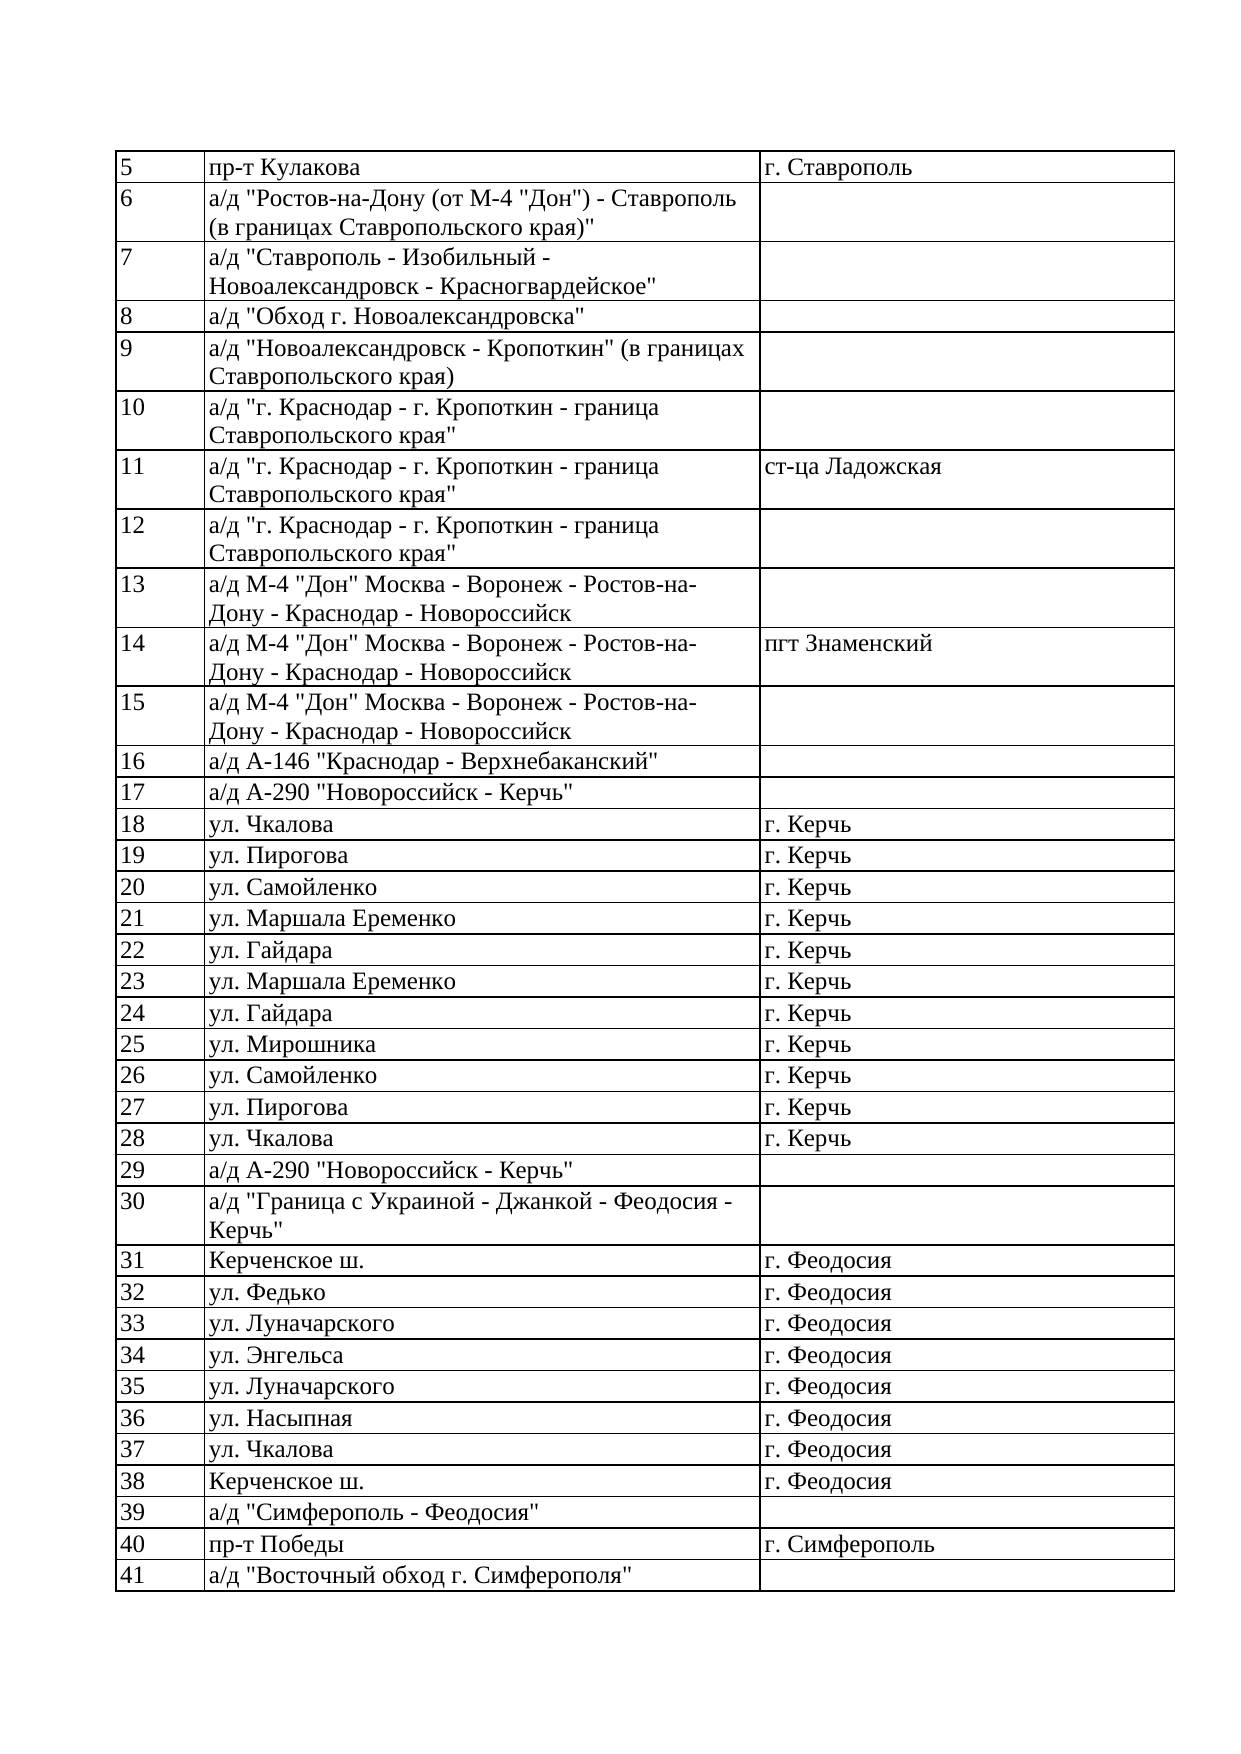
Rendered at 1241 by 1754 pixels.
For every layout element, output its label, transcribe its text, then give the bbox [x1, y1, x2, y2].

table_cell 41 [117, 1560, 204, 1590]
table_cell г. Керчь [761, 1061, 1174, 1091]
table_cell г. Феодосия [761, 1434, 1174, 1464]
table_cell 7 [117, 242, 204, 299]
table_cell г. Керчь [761, 872, 1174, 902]
table_cell [761, 1497, 1174, 1527]
table_cell Керченское ш. [205, 1246, 759, 1275]
table_cell а/д "г. Краснодар - г. Кропоткин - граница Ставропольского края" [205, 392, 759, 449]
table_cell г. Ставрополь [761, 152, 1174, 181]
table_cell 20 [117, 872, 204, 902]
table_cell [761, 392, 1174, 449]
table_cell 16 [117, 746, 204, 776]
table_cell 25 [117, 1029, 204, 1059]
table_cell ул. Пирогова [205, 841, 759, 870]
table_cell ул. Пирогова [205, 1092, 759, 1122]
table_cell г. Керчь [761, 1092, 1174, 1122]
table_cell 32 [117, 1277, 204, 1307]
table_cell г. Керчь [761, 841, 1174, 870]
table_cell 19 [117, 841, 204, 870]
table_cell 39 [117, 1497, 204, 1527]
table_cell 5 [117, 152, 204, 181]
table_cell г. Феодосия [761, 1371, 1174, 1401]
table_cell ул. Насыпная [205, 1403, 759, 1433]
table_cell [761, 778, 1174, 807]
table_cell г. Керчь [761, 1029, 1174, 1059]
table_cell пгт Знаменский [761, 628, 1174, 685]
table_cell г. Керчь [761, 935, 1174, 965]
table_cell Керченское ш. [205, 1466, 759, 1496]
table_cell 13 [117, 569, 204, 626]
table_cell [761, 569, 1174, 626]
table_cell а/д "Ростов-на-Дону (от М-4 "Дон") - Ставрополь (в границах Ставропольского края)" [205, 183, 759, 241]
table_cell а/д А-290 "Новороссийск - Керчь" [205, 778, 759, 807]
table_cell 18 [117, 809, 204, 839]
table_cell а/д "Ставрополь - Изобильный - Новоалександровск - Красногвардейское" [205, 242, 759, 299]
table_cell 34 [117, 1340, 204, 1370]
table_cell а/д А-146 "Краснодар - Верхнебаканский" [205, 746, 759, 776]
table_cell г. Феодосия [761, 1246, 1174, 1275]
table_cell а/д "Новоалександровск - Кропоткин" (в границах Ставропольского края) [205, 333, 759, 390]
table_cell 29 [117, 1155, 204, 1185]
table_cell а/д М-4 "Дон" Москва - Воронеж - Ростов-на- Дону - Краснодар - Новороссийск [205, 687, 759, 744]
table_cell ул. Самойленко [205, 1061, 759, 1091]
table_cell ул. Гайдара [205, 998, 759, 1028]
table_cell ул. Луначарского [205, 1371, 759, 1401]
table_cell а/д М-4 "Дон" Москва - Воронеж - Ростов-на- Дону - Краснодар - Новороссийск [205, 569, 759, 626]
table_cell ст-ца Ладожская [761, 451, 1174, 508]
table_cell г. Керчь [761, 1124, 1174, 1153]
table_cell [761, 1560, 1174, 1590]
table_cell 33 [117, 1308, 204, 1338]
table_cell [761, 687, 1174, 744]
table_cell [761, 1187, 1174, 1244]
table_cell 9 [117, 333, 204, 390]
table_cell 31 [117, 1246, 204, 1275]
table_cell а/д "г. Краснодар - г. Кропоткин - граница Ставропольского края" [205, 451, 759, 508]
table_cell а/д "Симферополь - Феодосия" [205, 1497, 759, 1527]
table_cell 36 [117, 1403, 204, 1433]
table_cell 10 [117, 392, 204, 449]
table_cell г. Феодосия [761, 1466, 1174, 1496]
table_cell а/д М-4 "Дон" Москва - Воронеж - Ростов-на- Дону - Краснодар - Новороссийск [205, 628, 759, 685]
table_cell 15 [117, 687, 204, 744]
table_cell 23 [117, 966, 204, 996]
table_cell ул. Энгельса [205, 1340, 759, 1370]
table_cell [761, 1155, 1174, 1185]
table_cell ул. Маршала Еременко [205, 966, 759, 996]
table_cell [761, 510, 1174, 567]
table_cell ул. Чкалова [205, 809, 759, 839]
table_cell пр-т Кулакова [205, 152, 759, 181]
table_cell ул. Гайдара [205, 935, 759, 965]
table_cell г. Феодосия [761, 1308, 1174, 1338]
table_cell пр-т Победы [205, 1529, 759, 1558]
table_cell г. Феодосия [761, 1403, 1174, 1433]
table_cell 26 [117, 1061, 204, 1091]
table_cell а/д А-290 "Новороссийск - Керчь" [205, 1155, 759, 1185]
table_cell [761, 242, 1174, 299]
table_cell 8 [117, 301, 204, 331]
table_cell 14 [117, 628, 204, 685]
table_cell [761, 301, 1174, 331]
table_cell ул. Луначарского [205, 1308, 759, 1338]
table_cell 6 [117, 183, 204, 241]
table_cell 22 [117, 935, 204, 965]
table_cell а/д "Обход г. Новоалександровска" [205, 301, 759, 331]
table_cell г. Керчь [761, 809, 1174, 839]
table_cell ул. Чкалова [205, 1434, 759, 1464]
table_cell 24 [117, 998, 204, 1028]
table_cell а/д "Граница с Украиной - Джанкой - Феодосия - Керчь" [205, 1187, 759, 1244]
table_cell [761, 746, 1174, 776]
table_cell 12 [117, 510, 204, 567]
table_cell 28 [117, 1124, 204, 1153]
table_cell [761, 183, 1174, 241]
table_cell [761, 333, 1174, 390]
table_cell г. Керчь [761, 903, 1174, 933]
table_cell 35 [117, 1371, 204, 1401]
table_cell 21 [117, 903, 204, 933]
table_cell ул. Мирошника [205, 1029, 759, 1059]
table_cell 27 [117, 1092, 204, 1122]
table_cell ул. Маршала Еременко [205, 903, 759, 933]
table_cell 40 [117, 1529, 204, 1558]
table_cell а/д "Восточный обход г. Симферополя" [205, 1560, 759, 1590]
table_cell ул. Самойленко [205, 872, 759, 902]
table_cell г. Феодосия [761, 1340, 1174, 1370]
table_cell г. Керчь [761, 998, 1174, 1028]
table_cell 17 [117, 778, 204, 807]
table_cell г. Феодосия [761, 1277, 1174, 1307]
table_cell а/д "г. Краснодар - г. Кропоткин - граница Ставропольского края" [205, 510, 759, 567]
table_cell 30 [117, 1187, 204, 1244]
table_cell 38 [117, 1466, 204, 1496]
table_cell ул. Федько [205, 1277, 759, 1307]
table_cell г. Керчь [761, 966, 1174, 996]
table_cell ул. Чкалова [205, 1124, 759, 1153]
table_cell 11 [117, 451, 204, 508]
table_cell г. Симферополь [761, 1529, 1174, 1558]
table_cell 37 [117, 1434, 204, 1464]
